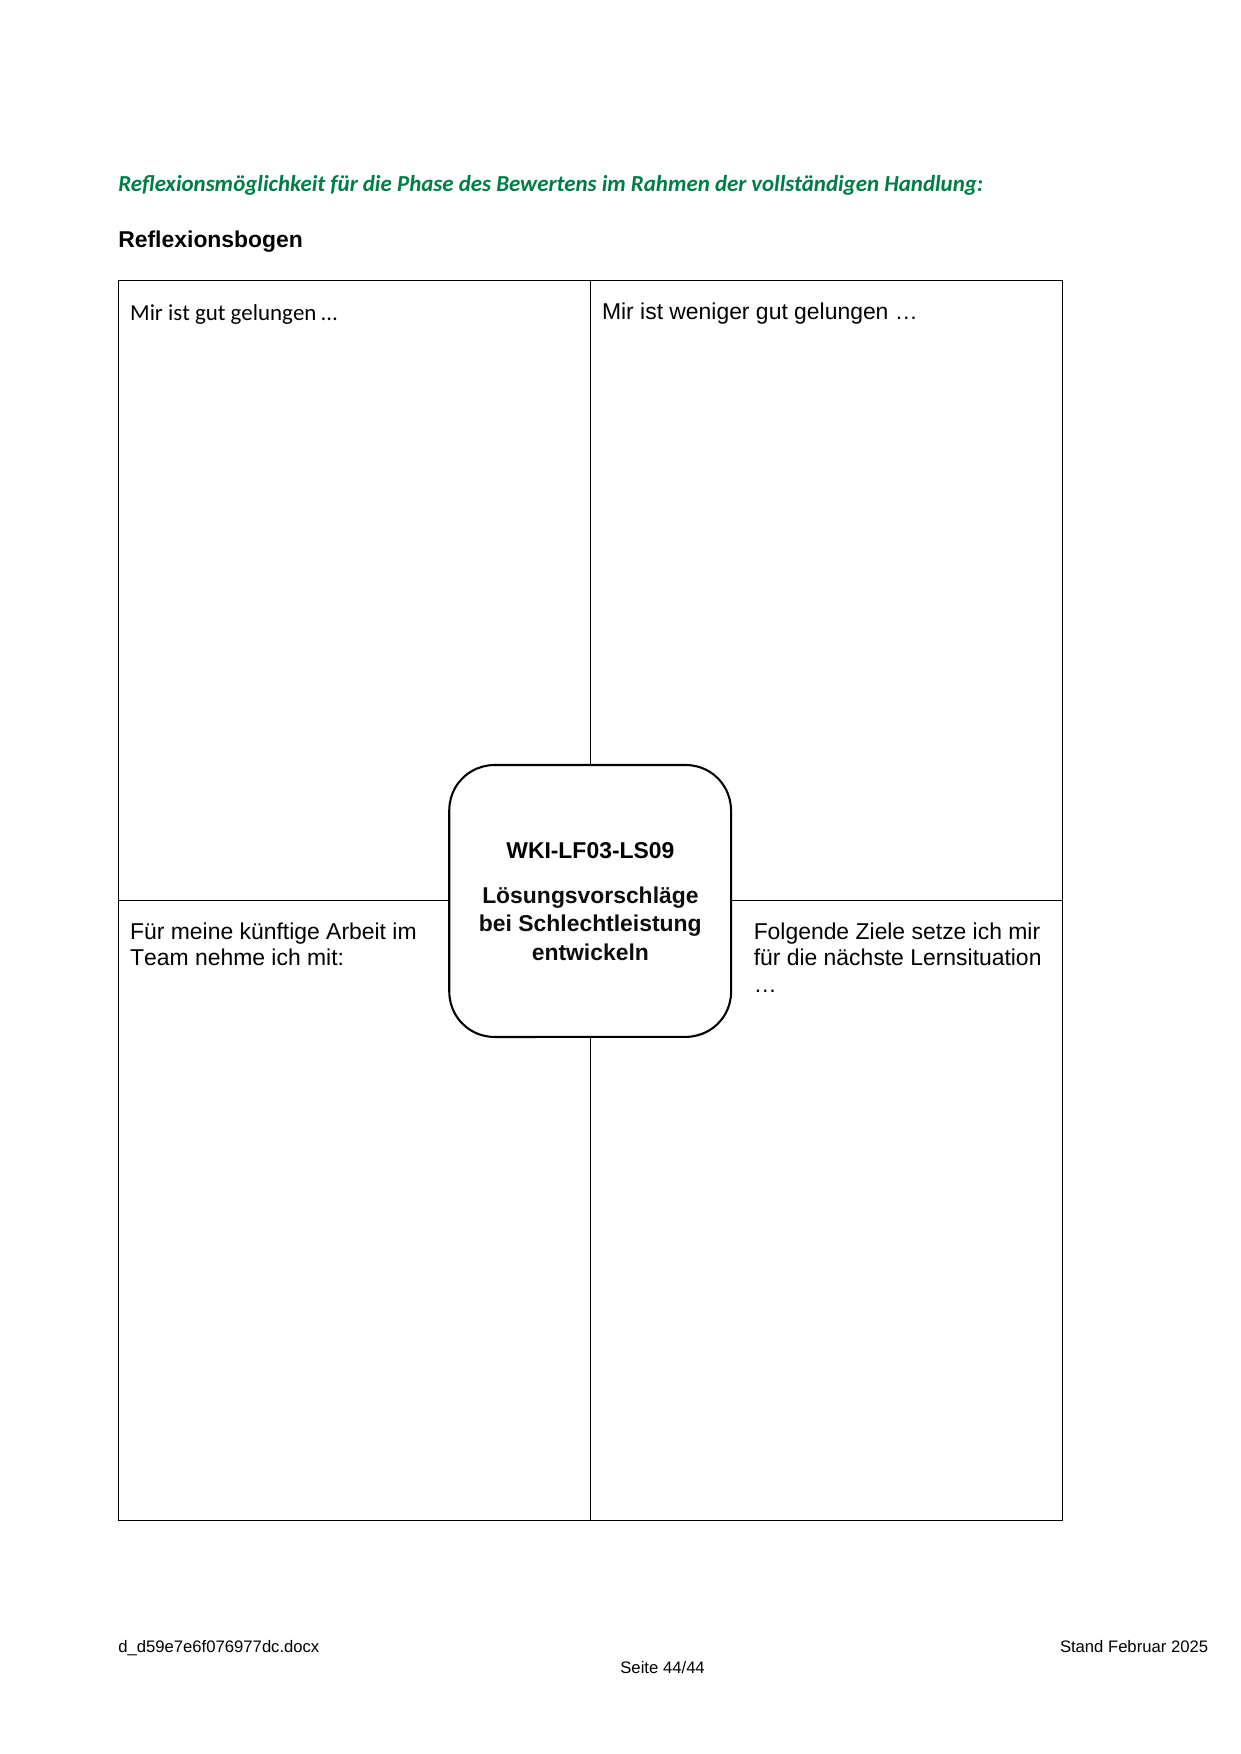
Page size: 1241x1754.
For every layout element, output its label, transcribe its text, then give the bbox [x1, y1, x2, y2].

text Reflexionsbogen [118, 226, 1137, 253]
text Reflexionsmöglichkeit für die Phase des Bewertens im Rahmen der vollständigen Handlung: [118, 169, 1134, 197]
